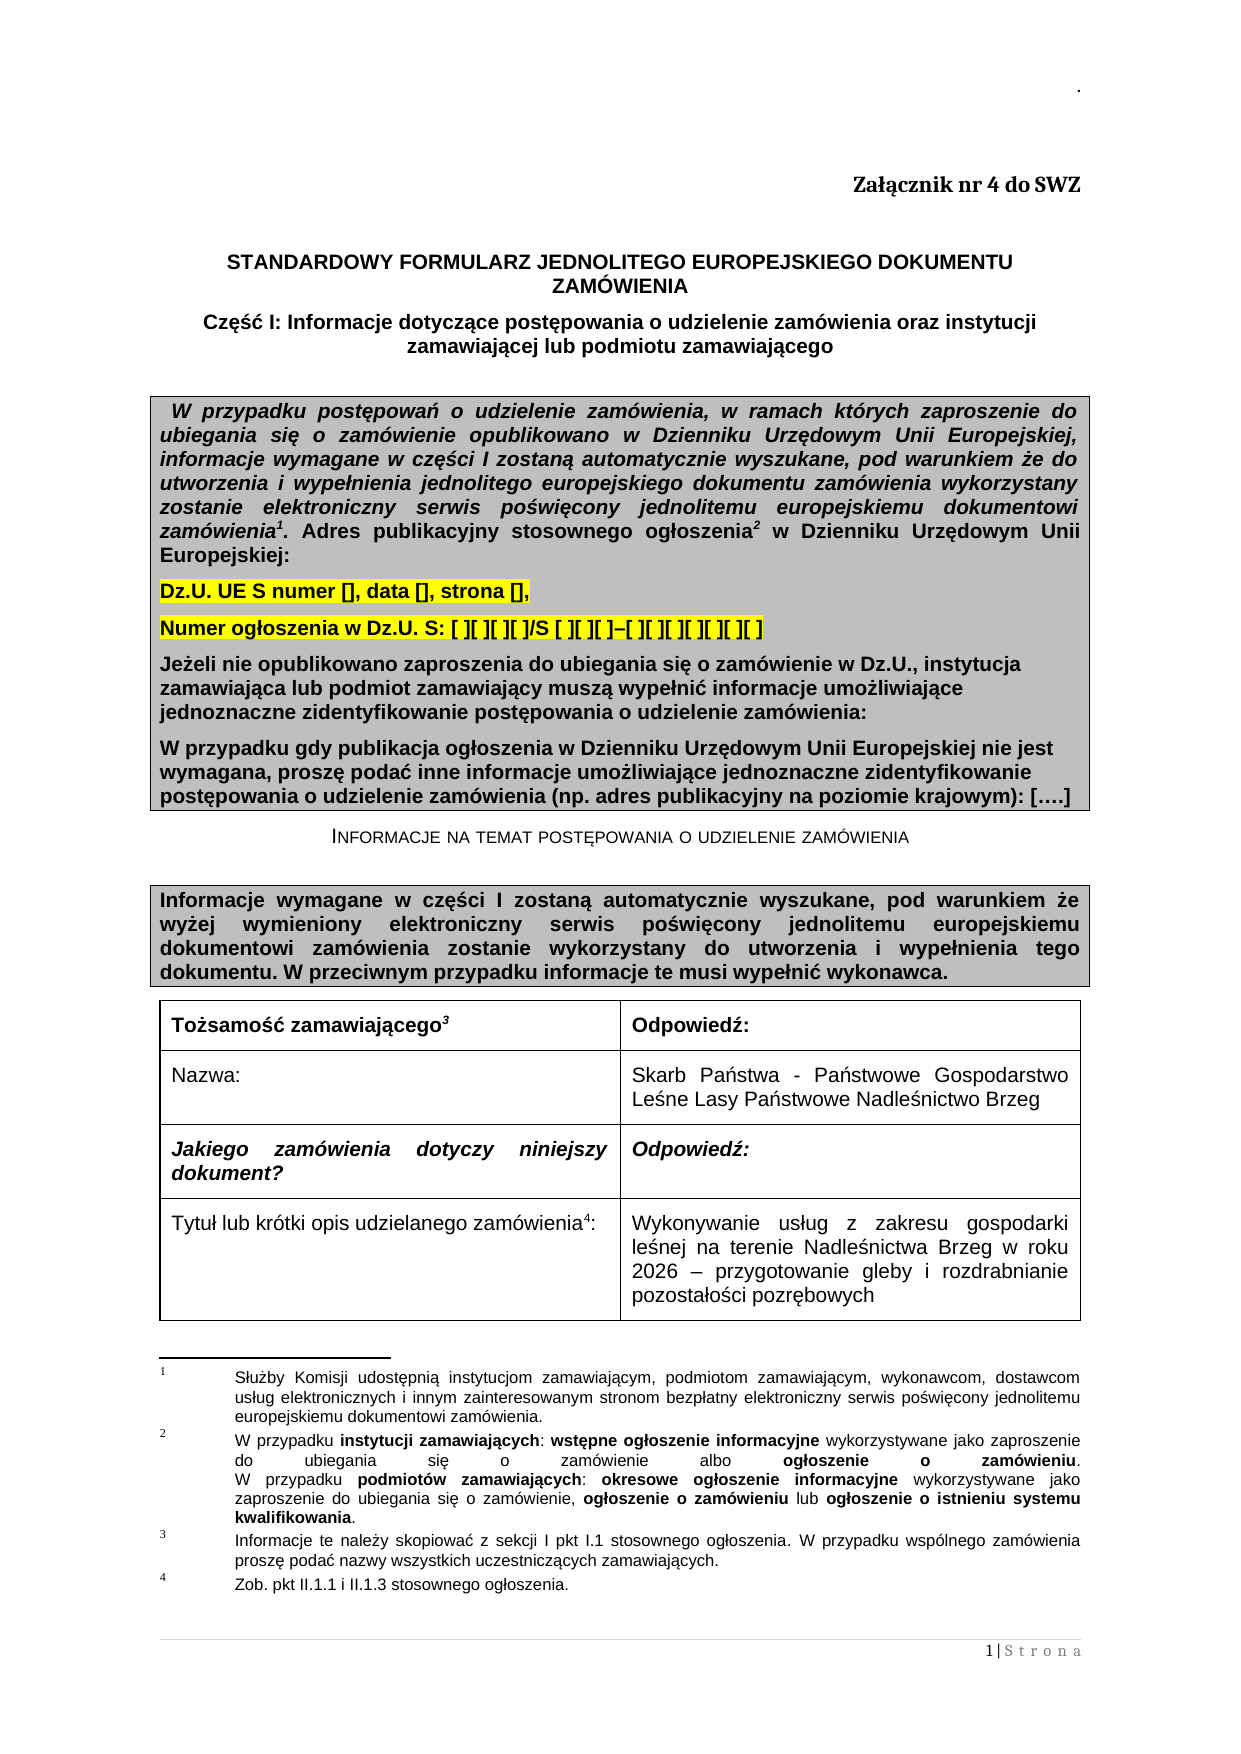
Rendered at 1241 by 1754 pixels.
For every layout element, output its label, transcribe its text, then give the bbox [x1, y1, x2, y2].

table_cell Skarb Państwa - Państwowe Gospodarstwo Leśne Lasy Państwowe Nadleśnictwo Brzeg [621, 1051, 1080, 1124]
table_header Odpowiedź: [621, 1001, 1080, 1050]
table_cell Tytuł lub krótki opis udzielanego zamówienia: [161, 1199, 620, 1319]
text Jeżeli nie opublikowano zaproszenia do ubiegania się o zamówienie w Dz.U., instytucja zamawiająca lub podmiot zamawiający muszą wypełnić informacje umożliwiające jednoznaczne zidentyfikowanie postępowania o udzielenie zamówienia: [151, 649, 1089, 724]
text Numer ogłoszenia w Dz.U. S: [ ][ ][ ][ ]/S [ ][ ][ ]–[ ][ ][ ][ ][ ][ ][ ] [151, 612, 1089, 639]
text Informacje na temat postępowania o udzielenie zamówienia [159, 824, 1081, 848]
table_cell Nazwa: [161, 1051, 620, 1124]
table_cell Jakiego zamówienia dotyczy niniejszy dokument? [161, 1125, 620, 1198]
text W przypadku gdy publikacja ogłoszenia w Dzienniku Urzędowym Unii Europejskiej nie jest wymagana, proszę podać inne informacje umożliwiające jednoznaczne zidentyfikowanie postępowania o udzielenie zamówienia (np. adres publikacyjny na poziomie krajowym): [….] [151, 733, 1089, 810]
text Dz.U. UE S numer [], data [], strona [], [151, 576, 1089, 603]
table_cell Odpowiedź: [621, 1125, 1080, 1198]
text Standardowy formularz jednolitego europejskiego dokumentu zamówienia [159, 250, 1081, 298]
text W przypadku postępowań o udzielenie zamówienia, w ramach których zaproszenie do ubiegania się o zamówienie opublikowano w Dzienniku Urzędowym Unii Europejskiej, informacje wymagane w części I zostaną automatycznie wyszukane, pod warunkiem że do utworzenia i wypełnienia jednolitego europejskiego dokumentu zamówienia wykorzystany zostanie elektroniczny serwis poświęcony jednolitemu europejskiemu dokumentowi zamówienia. Adres publikacyjny stosownego ogłoszenia w Dzienniku Urzędowym Unii Europejskiej: [151, 397, 1089, 566]
text Informacje wymagane w części I zostaną automatycznie wyszukane, pod warunkiem że wyżej wymieniony elektroniczny serwis poświęcony jednolitemu europejskiemu dokumentowi zamówienia zostanie wykorzystany do utworzenia i wypełnienia tego dokumentu. W przeciwnym przypadku informacje te musi wypełnić wykonawca. [151, 886, 1089, 986]
text Załącznik nr 4 do SWZ [159, 172, 1081, 198]
table_header Tożsamość zamawiającego [161, 1001, 620, 1050]
table_cell Wykonywanie usług z zakresu gospodarki leśnej na terenie Nadleśnictwa Brzeg w roku 2026 – przygotowanie gleby i rozdrabnianie pozostałości pozrębowych [621, 1199, 1080, 1319]
text Część I: Informacje dotyczące postępowania o udzielenie zamówienia oraz instytucji zamawiającej lub podmiotu zamawiającego [159, 310, 1081, 358]
